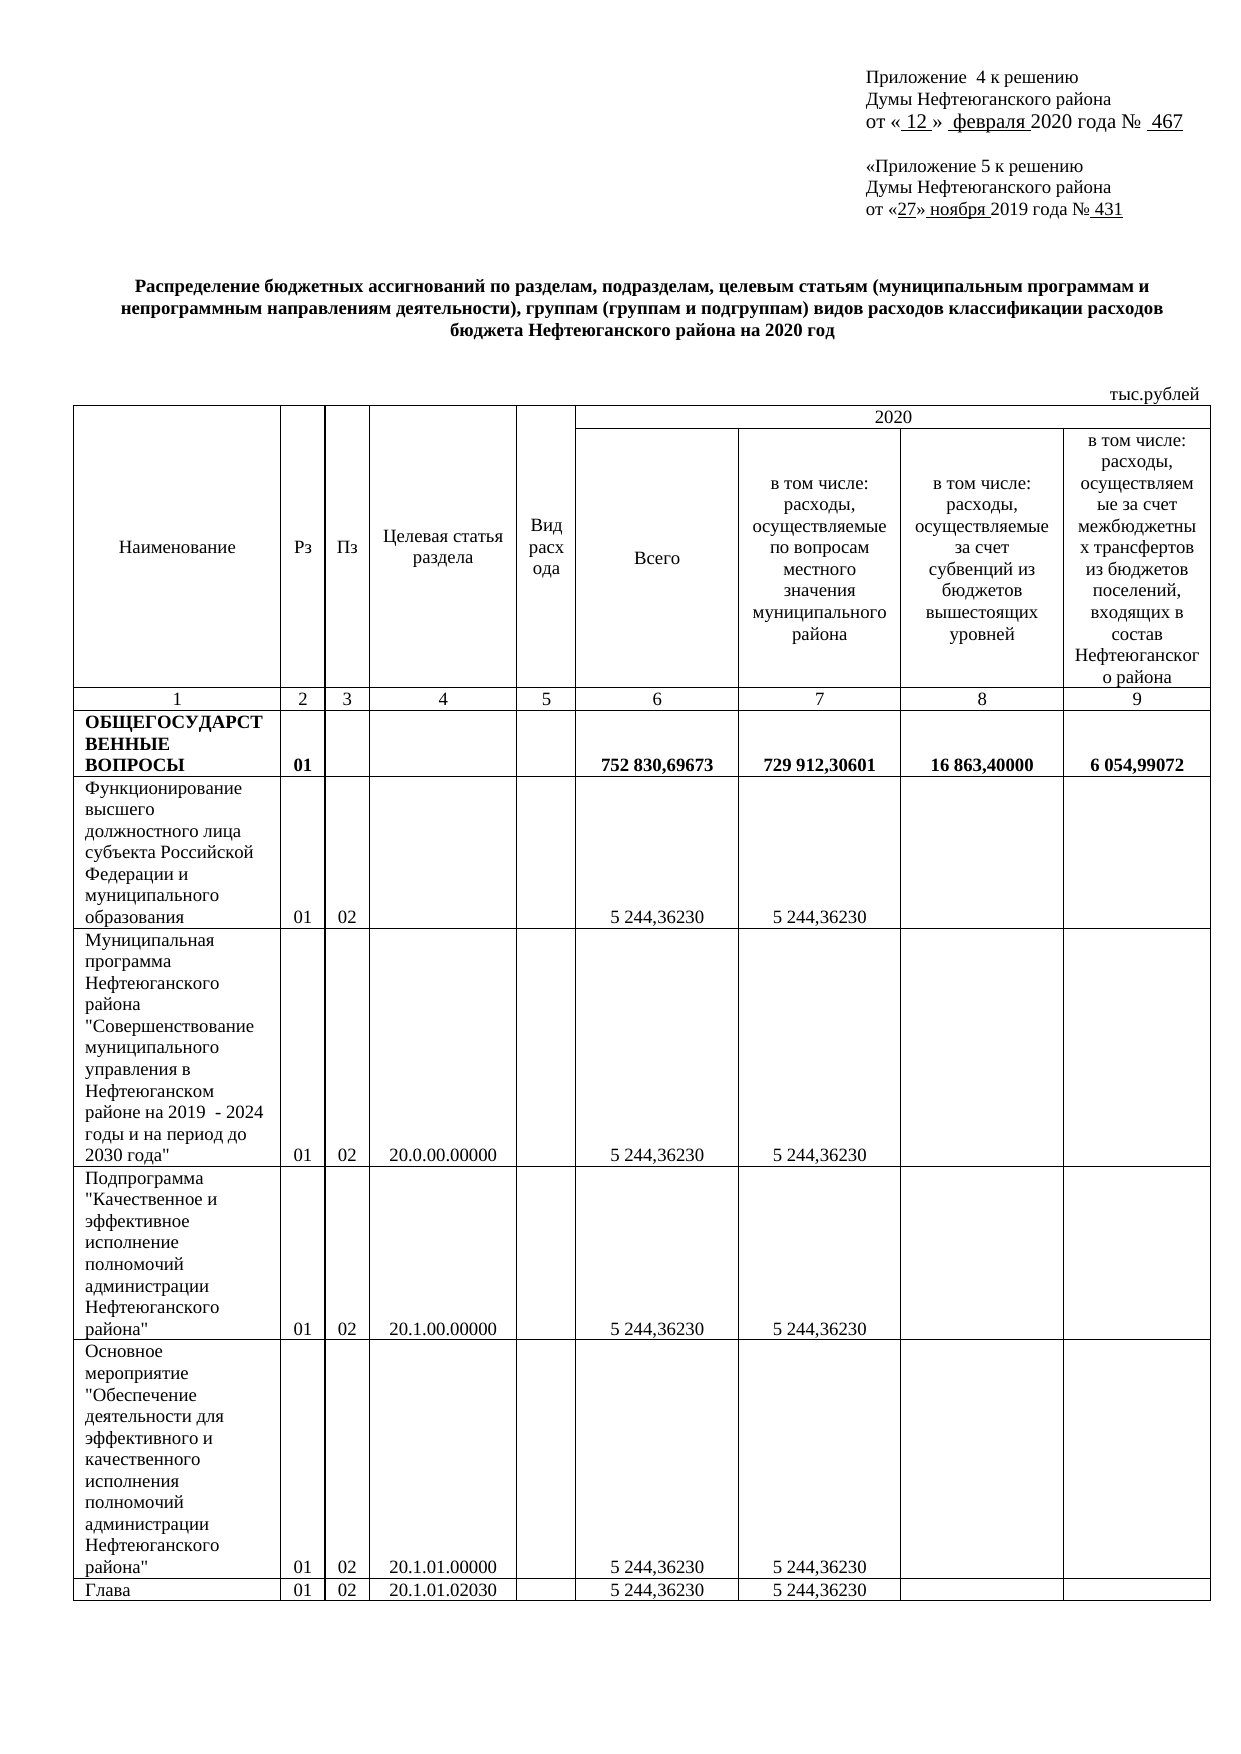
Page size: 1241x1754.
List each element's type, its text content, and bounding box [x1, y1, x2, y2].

table_cell 02 [326, 1340, 369, 1577]
table_cell 5 244,36230 [739, 1340, 900, 1577]
table_cell 6 054,99072 [1064, 711, 1210, 776]
table_cell 7 [739, 688, 900, 710]
table_cell [1064, 777, 1210, 927]
table_cell [326, 711, 369, 776]
table_cell 02 [326, 929, 369, 1166]
table_cell 5 244,36230 [576, 777, 738, 927]
table_cell [370, 777, 516, 927]
table_cell Функционирование высшего должностного лица субъекта Российской Федерации и муниципального образования [74, 777, 280, 927]
table_cell [901, 777, 1063, 927]
table_cell [517, 1167, 575, 1339]
table_cell в том числе: расходы, осуществляемые по вопросам местного значения муниципального района [739, 429, 900, 687]
table_cell 01 [281, 1340, 324, 1577]
table_cell [370, 711, 516, 776]
table_cell Вид расхода [517, 406, 575, 687]
table_cell 01 [281, 711, 324, 776]
table_cell 6 [576, 688, 738, 710]
table_cell 9 [1064, 688, 1210, 710]
table_cell 3 [326, 688, 369, 710]
table_cell 20.1.01.00000 [370, 1340, 516, 1577]
table_cell 20.1.01.02030 [370, 1579, 516, 1600]
table_cell Пз [326, 406, 369, 687]
table_cell [901, 929, 1063, 1166]
table_cell [517, 929, 575, 1166]
table_cell 5 244,36230 [739, 1167, 900, 1339]
table_cell 729 912,30601 [739, 711, 900, 776]
table_cell ОБЩЕГОСУДАРСТВЕННЫЕ ВОПРОСЫ [74, 711, 280, 776]
table_cell 5 244,36230 [576, 1340, 738, 1577]
text Приложение 4 к решению [112, 66, 1211, 87]
table_cell [1064, 929, 1210, 1166]
text Думы Нефтеюганского района [112, 176, 1211, 198]
table_cell 02 [326, 1579, 369, 1600]
table_cell 5 244,36230 [576, 1167, 738, 1339]
table_cell Подпрограмма "Качественное и эффективное исполнение полномочий администрации Нефтеюганского района" [74, 1167, 280, 1339]
table_cell 752 830,69673 [576, 711, 738, 776]
table_cell 5 [517, 688, 575, 710]
table_cell 02 [326, 1167, 369, 1339]
table_cell в том числе: расходы, осуществляемые за счет субвенций из бюджетов вышестоящих уровней [901, 429, 1063, 687]
table_cell 01 [281, 777, 324, 927]
table_cell 5 244,36230 [576, 1579, 738, 1600]
text «Приложение 5 к решению [112, 155, 1211, 176]
table_cell [1064, 1579, 1210, 1600]
table_cell [517, 777, 575, 927]
text от « 12 » февраля 2020 года № 467 [112, 109, 1211, 133]
table_cell 20.1.00.00000 [370, 1167, 516, 1339]
table_header Распределение бюджетных ассигнований по разделам, подразделам, целевым статьям (муниципальным программам и непрограммным направлениям деятельности), группам (группам и подгруппам) видов расходов классификации расходов бюджета Нефтеюганского района на 2020 год [74, 275, 1211, 383]
table_cell [901, 1340, 1063, 1577]
table_cell [1064, 1340, 1210, 1577]
table_cell [517, 711, 575, 776]
table_cell Основное мероприятие "Обеспечение деятельности для эффективного и качественного исполнения полномочий администрации Нефтеюганского района" [74, 1340, 280, 1577]
table_cell 5 244,36230 [576, 929, 738, 1166]
table_cell Рз [281, 406, 324, 687]
table_cell 02 [326, 777, 369, 927]
table_cell Целевая статья раздела [370, 406, 516, 687]
table_cell 16 863,40000 [901, 711, 1063, 776]
table_cell 2020 [576, 406, 1210, 427]
table_cell 01 [281, 1579, 324, 1600]
table_cell в том числе: расходы, осуществляемые за счет межбюджетных трансфертов из бюджетов поселений, входящих в состав Нефтеюганского района [1064, 429, 1210, 687]
table_cell 4 [370, 688, 516, 710]
table_cell [517, 1579, 575, 1600]
table_cell 5 244,36230 [739, 1579, 900, 1600]
table_cell Всего [576, 429, 738, 687]
table_cell 2 [281, 688, 324, 710]
table_cell Муниципальная программа Нефтеюганского района "Совершенствование муниципального управления в Нефтеюганском районе на 2019 - 2024 годы и на период до 2030 года" [74, 929, 280, 1166]
table_cell [901, 1167, 1063, 1339]
text Думы Нефтеюганского района [112, 87, 1211, 109]
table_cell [74, 1579, 280, 1600]
table_cell тыс.рублей [74, 383, 1211, 405]
table_cell Наименование [74, 406, 280, 687]
table_cell 5 244,36230 [739, 929, 900, 1166]
table_cell [901, 1579, 1063, 1600]
table_cell 01 [281, 929, 324, 1166]
table_cell 1 [74, 688, 280, 710]
table_cell [517, 1340, 575, 1577]
table_cell [1064, 1167, 1210, 1339]
table_cell 20.0.00.00000 [370, 929, 516, 1166]
table_cell 5 244,36230 [739, 777, 900, 927]
text от «27» ноября 2019 года № 431 [112, 198, 1211, 219]
table_cell 01 [281, 1167, 324, 1339]
table_cell 8 [901, 688, 1063, 710]
